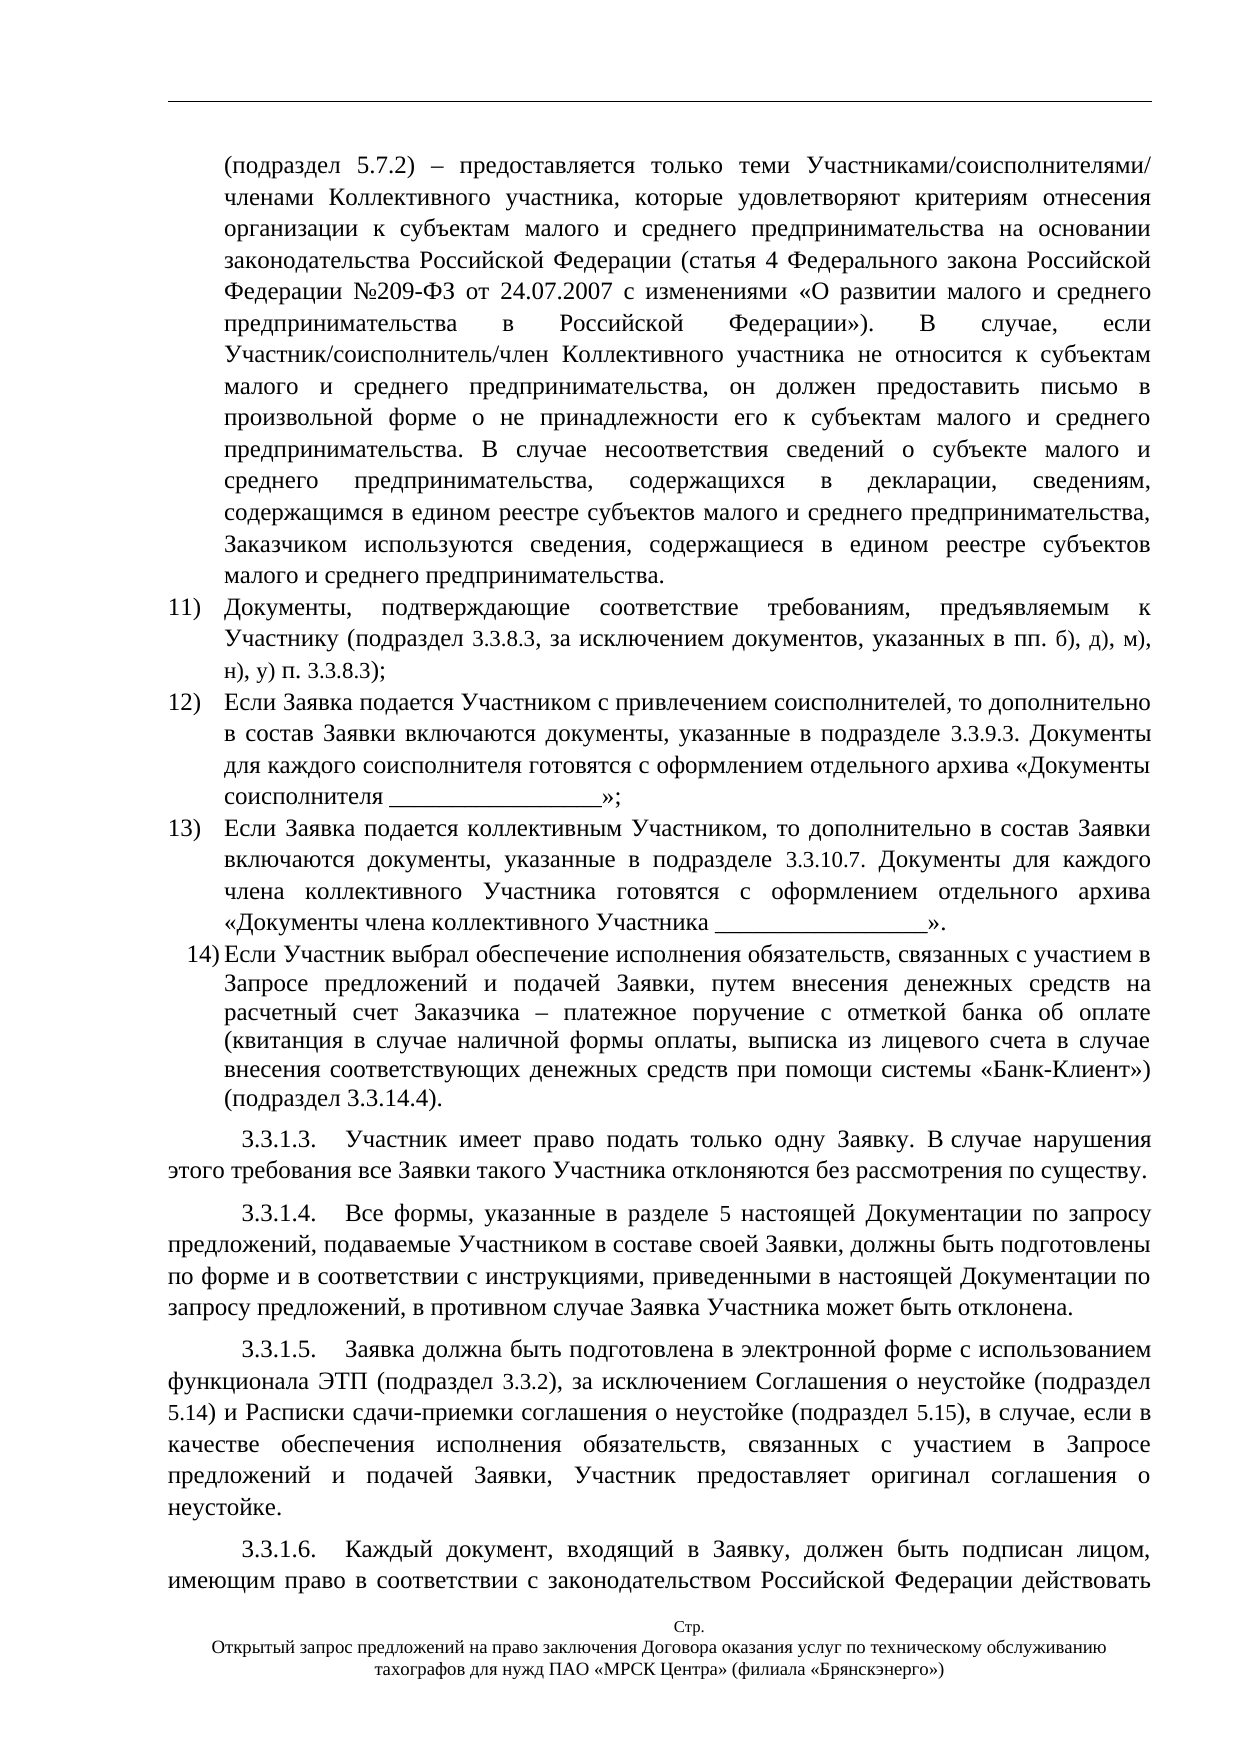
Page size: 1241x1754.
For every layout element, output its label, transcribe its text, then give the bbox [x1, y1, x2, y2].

list Если Заявка подается Участником с привлечением соисполнителей, то дополнительно в состав Заявки включаются документы, указанные в подразделе 3.3.9.3. Документы для каждого соисполнителя готовятся с оформлением отдельного архива «Документы соисполнителя _________________»; [168, 687, 1152, 810]
list Если Заявка подается коллективным Участником, то дополнительно в состав Заявки включаются документы, указанные в подразделе 3.3.10.7. Документы для каждого члена коллективного Участника готовятся с оформлением отдельного архива «Документы члена коллективного Участника _________________». [168, 813, 1152, 936]
list Все формы, указанные в разделе 5 настоящей Документации по запросу предложений, подаваемые Участником в составе своей Заявки, должны быть подготовлены по форме и в соответствии с инструкциями, приведенными в настоящей Документации по запросу предложений, в противном случае Заявка Участника может быть отклонена. [168, 1198, 1152, 1321]
list Если Участник выбрал обеспечение исполнения обязательств, связанных с участием в Запросе предложений и подачей Заявки, путем внесения денежных средств на расчетный счет Заказчика – платежное поручение с отметкой банка об оплате (квитанция в случае наличной формы оплаты, выписка из лицевого счета в случае внесения соответствующих денежных средств при помощи системы «Банк-Клиент») (подраздел 3.3.14.4). [186, 939, 1152, 1112]
list Участник имеет право подать только одну Заявку. В случае нарушения этого требования все Заявки такого Участника отклоняются без рассмотрения по существу. [168, 1124, 1152, 1184]
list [168, 1534, 1152, 1594]
list Документы, подтверждающие соответствие требованиям, предъявляемым к Участнику (подраздел 3.3.8.3, за исключением документов, указанных в пп. б), д), м), н), у) п. 3.3.8.3); [168, 592, 1152, 684]
list Заявка должна быть подготовлена в электронной форме с использованием функционала ЭТП (подраздел 3.3.2), за исключением Соглашения о неустойке (подраздел 5.14) и Расписки сдачи-приемки соглашения о неустойке (подраздел 5.15), в случае, если в качестве обеспечения исполнения обязательств, связанных с участием в Запросе предложений и подачей Заявки, Участник предоставляет оригинал соглашения о неустойке. [168, 1334, 1152, 1521]
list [168, 150, 1152, 589]
